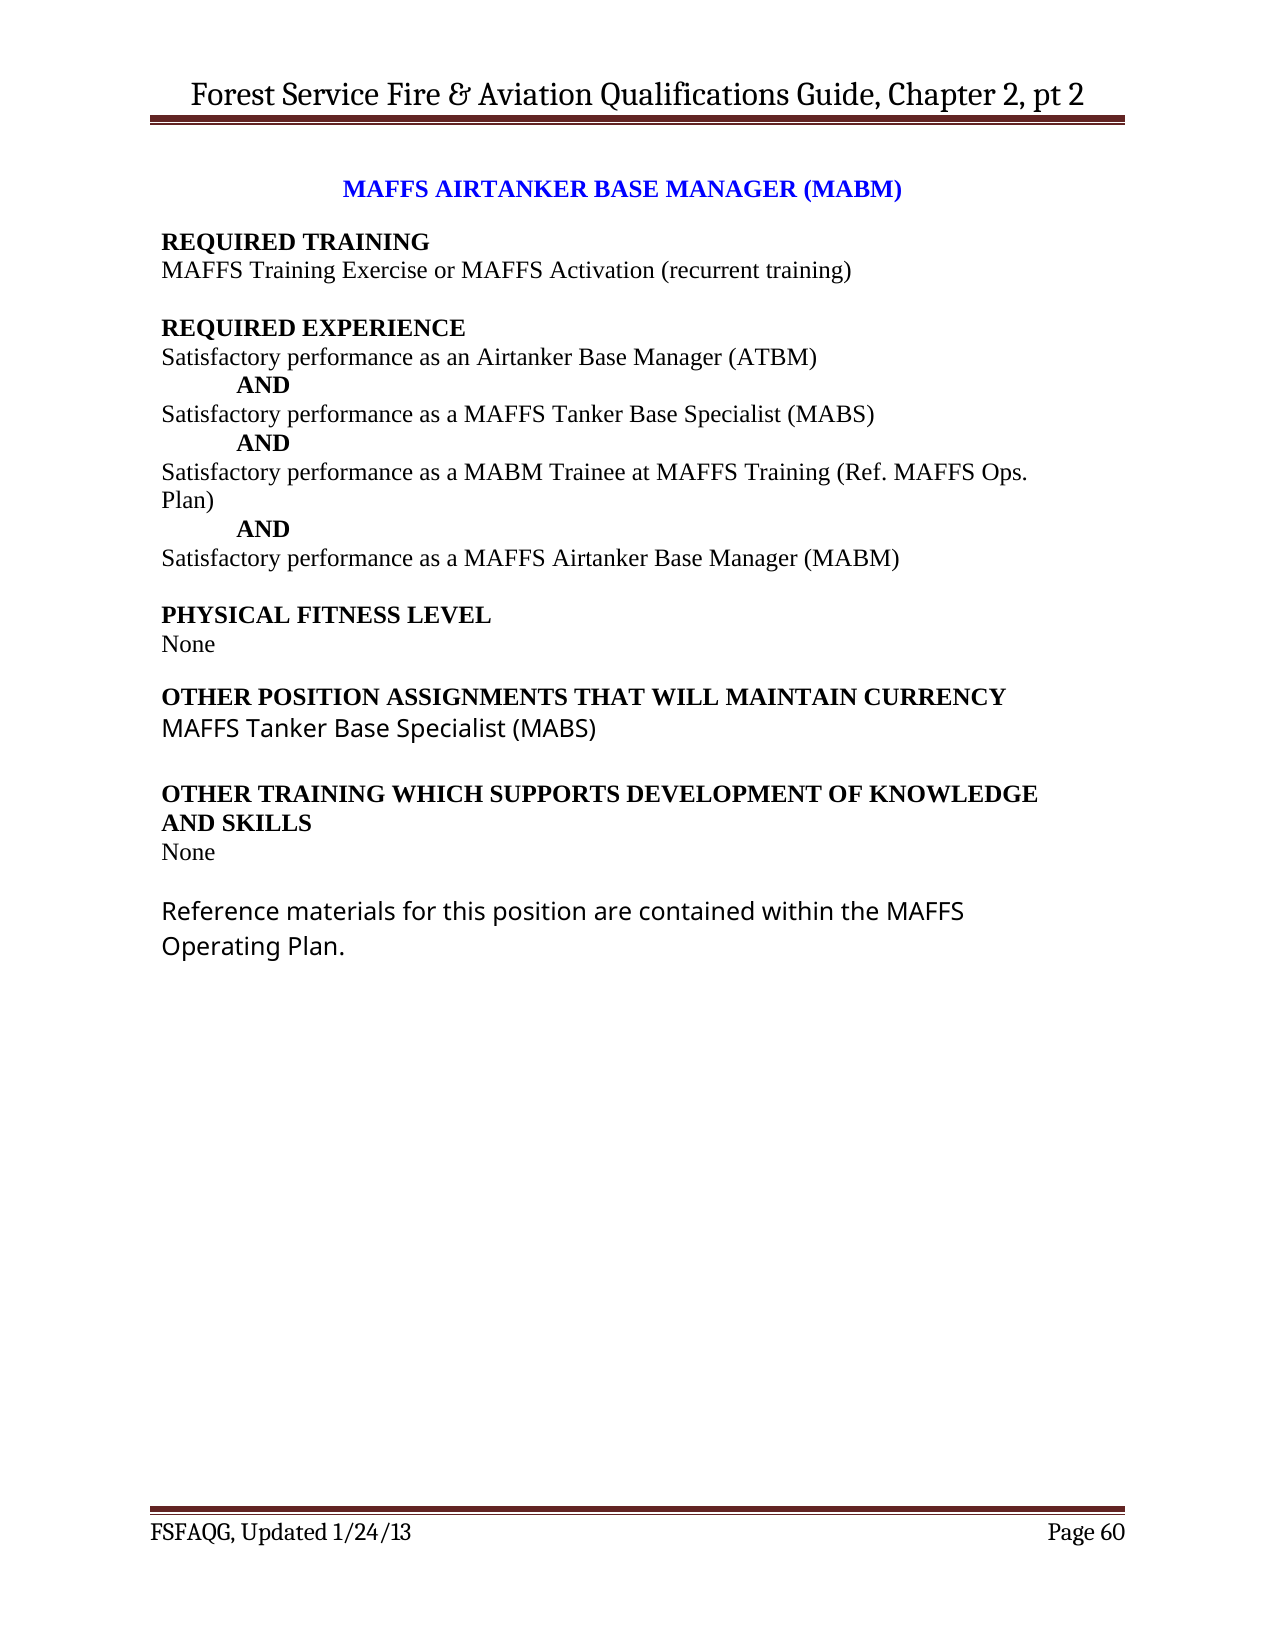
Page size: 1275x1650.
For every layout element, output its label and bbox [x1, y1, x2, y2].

table_cell [139, 150, 1106, 1480]
